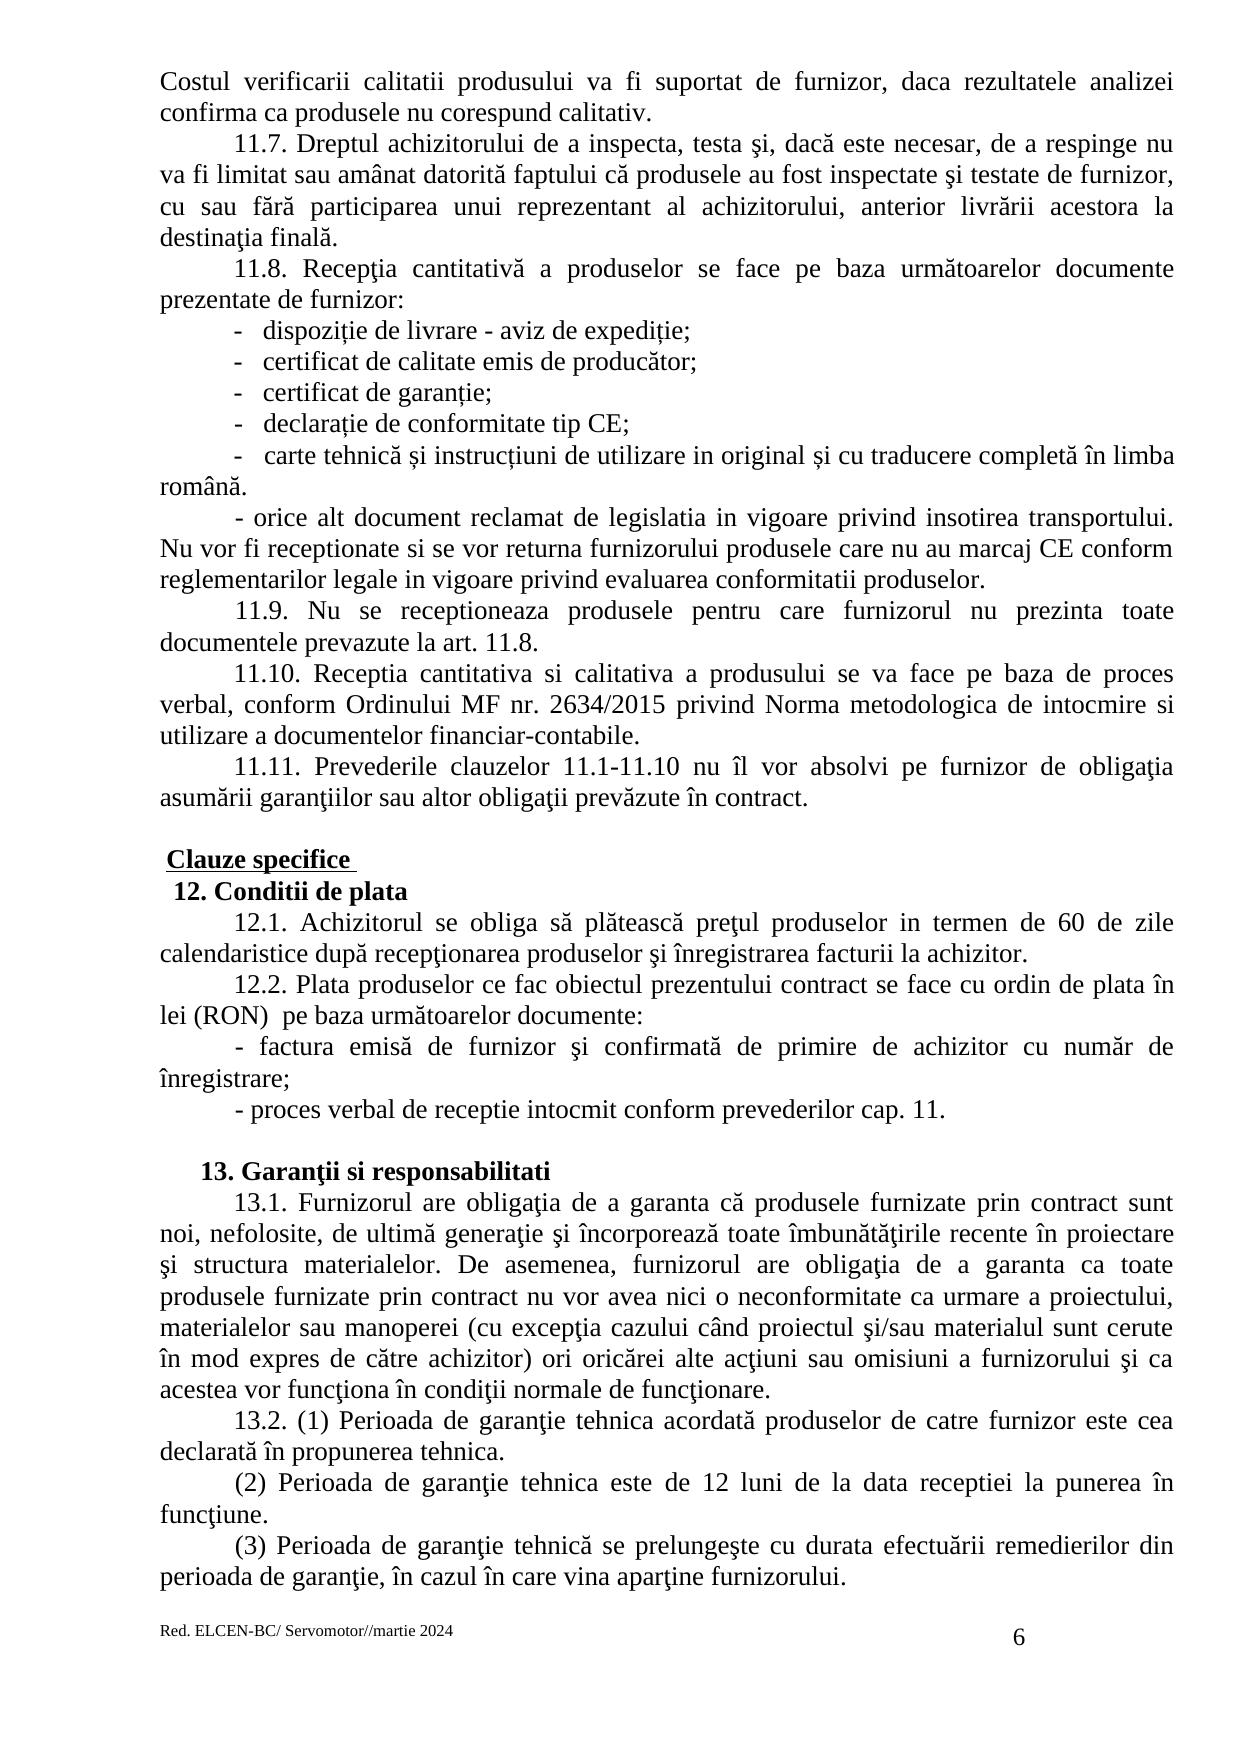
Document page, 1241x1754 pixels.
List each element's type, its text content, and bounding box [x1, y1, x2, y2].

text 12. Conditii de plata [159, 875, 1175, 906]
text 12.1. Achizitorul se obliga să plătească preţul produselor in termen de 60 de zile calendaristice după recepţionarea produselor şi înregistrarea facturii la achizitor. [159, 906, 1175, 968]
text 12.2. Plata produselor ce fac obiectul prezentului contract se face cu ordin de plata în lei (RON) pe baza următoarelor documente: [159, 968, 1175, 1031]
text 13. Garanţii si responsabilitati [159, 1155, 1175, 1186]
text - certificat de garanție; [159, 376, 1175, 408]
text 11.11. Prevederile clauzelor 11.1-11.10 nu îl vor absolvi pe furnizor de obligaţia asumării garanţiilor sau altor obligaţii prevăzute în contract. [159, 750, 1175, 812]
text - factura emisă de furnizor şi confirmată de primire de achizitor cu număr de înregistrare; [159, 1031, 1175, 1093]
text - orice alt document reclamat de legislatia in vigoare privind insotirea transportului. Nu vor fi receptionate si se vor returna furnizorului produsele care nu au marcaj CE conform reglementarilor legale in vigoare privind evaluarea conformitatii produselor. [159, 501, 1175, 594]
text 11.7. Dreptul achizitorului de a inspecta, testa şi, dacă este necesar, de a respinge nu va fi limitat sau amânat datorită faptului că produsele au fost inspectate şi testate de furnizor, cu sau fără participarea unui reprezentant al achizitorului, anterior livrării acestora la destinaţia finală. [159, 127, 1175, 252]
text (2) Perioada de garanţie tehnica este de 12 luni de la data receptiei la punerea în funcţiune. [159, 1467, 1175, 1529]
text - carte tehnică și instrucțiuni de utilizare in original și cu traducere completă în limba română. [159, 439, 1175, 501]
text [159, 65, 1175, 127]
text 11.8. Recepţia cantitativă a produselor se face pe baza următoarelor documente prezentate de furnizor: [159, 252, 1175, 314]
text 11.10. Receptia cantitativa si calitativa a produsului se va face pe baza de proces verbal, conform Ordinului MF nr. 2634/2015 privind Norma metodologica de intocmire si utilizare a documentelor financiar-contabile. [159, 657, 1175, 750]
text 11.9. Nu se receptioneaza produsele pentru care furnizorul nu prezinta toate documentele prevazute la art. 11.8. [159, 594, 1175, 657]
text - certificat de calitate emis de producător; [159, 345, 1175, 376]
text Clauze specifice [159, 844, 1175, 875]
text - proces verbal de receptie intocmit conform prevederilor cap. 11. [159, 1093, 1175, 1124]
text 13.2. (1) Perioada de garanţie tehnica acordată produselor de catre furnizor este cea declarată în propunerea tehnica. [159, 1404, 1175, 1467]
text - declarație de conformitate tip CE; [159, 408, 1175, 439]
text (3) Perioada de garanţie tehnică se prelungeşte cu durata efectuării remedierilor din perioada de garanţie, în cazul în care vina aparţine furnizorului. [159, 1529, 1175, 1591]
text - dispoziție de livrare - aviz de expediție; [159, 314, 1175, 345]
text 13.1. Furnizorul are obligaţia de a garanta că produsele furnizate prin contract sunt noi, nefolosite, de ultimă generaţie şi încorporează toate îmbunătăţirile recente în proiectare şi structura materialelor. De asemenea, furnizorul are obligaţia de a garanta ca toate produsele furnizate prin contract nu vor avea nici o neconformitate ca urmare a proiectului, materialelor sau manoperei (cu excepţia cazului când proiectul şi/sau materialul sunt cerute în mod expres de către achizitor) ori oricărei alte acţiuni sau omisiuni a furnizorului şi ca acestea vor funcţiona în condiţii normale de funcţionare. [159, 1186, 1175, 1404]
